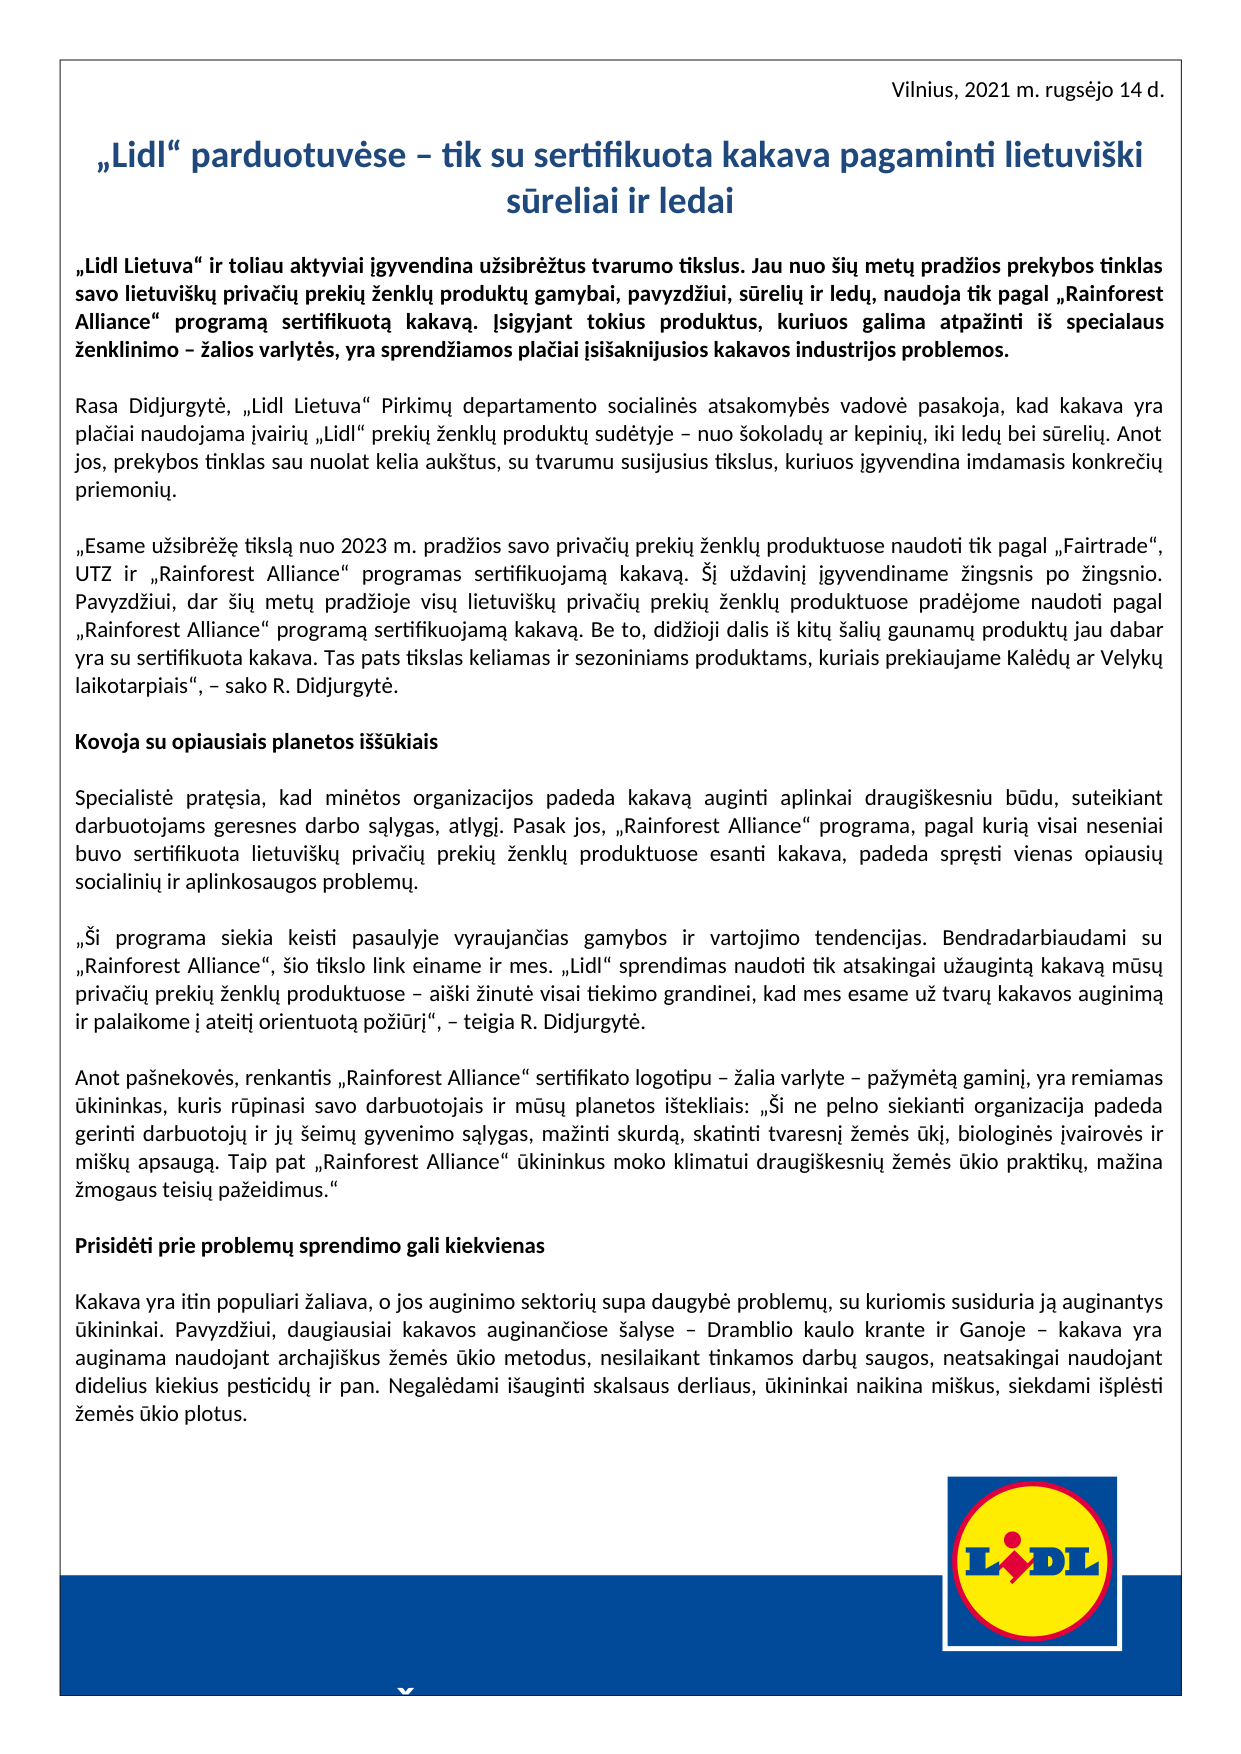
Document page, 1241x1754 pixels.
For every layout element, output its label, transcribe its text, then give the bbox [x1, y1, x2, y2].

text „Lidl Lietuva“ ir toliau aktyviai įgyvendina užsibrėžtus tvarumo tikslus. Jau nuo šių metų pradžios prekybos tinklas savo lietuviškų privačių prekių ženklų produktų gamybai, pavyzdžiui, sūrelių ir ledų, naudoja tik pagal „Rainforest Alliance“ programą sertifikuotą kakavą. Įsigyjant tokius produktus, kuriuos galima atpažinti iš specialaus ženklinimo – žalios varlytės, yra sprendžiamos plačiai įsišaknijusios kakavos industrijos problemos. [75, 251, 1165, 363]
text Vilnius, 2021 m. rugsėjo 14 d. [75, 75, 1165, 103]
text Rasa Didjurgytė, „Lidl Lietuva“ Pirkimų departamento socialinės atsakomybės vadovė pasakoja, kad kakava yra plačiai naudojama įvairių „Lidl“ prekių ženklų produktų sudėtyje – nuo šokoladų ar kepinių, iki ledų bei sūrelių. Anot jos, prekybos tinklas sau nuolat kelia aukštus, su tvarumu susijusius tikslus, kuriuos įgyvendina imdamasis konkrečių priemonių. [75, 391, 1165, 503]
text „Ši programa siekia keisti pasaulyje vyraujančias gamybos ir vartojimo tendencijas. Bendradarbiaudami su „Rainforest Alliance“, šio tikslo link einame ir mes. „Lidl“ sprendimas naudoti tik atsakingai užaugintą kakavą mūsų privačių prekių ženklų produktuose – aiški žinutė visai tiekimo grandinei, kad mes esame už tvarų kakavos auginimą ir palaikome į ateitį orientuotą požiūrį“, – teigia R. Didjurgytė. [75, 923, 1165, 1035]
text Anot pašnekovės, renkantis „Rainforest Alliance“ sertifikato logotipu – žalia varlyte – pažymėtą gaminį, yra remiamas ūkininkas, kuris rūpinasi savo darbuotojais ir mūsų planetos ištekliais: „Ši ne pelno siekianti organizacija padeda gerinti darbuotojų ir jų šeimų gyvenimo sąlygas, mažinti skurdą, skatinti tvaresnį žemės ūkį, biologinės įvairovės ir miškų apsaugą. Taip pat „Rainforest Alliance“ ūkininkus moko klimatui draugiškesnių žemės ūkio praktikų, mažina žmogaus teisių pažeidimus.“ [75, 1063, 1165, 1203]
text Kakava yra itin populiari žaliava, o jos auginimo sektorių supa daugybė problemų, su kuriomis susiduria ją auginantys ūkininkai. Pavyzdžiui, daugiausiai kakavos auginančiose šalyse – Dramblio kaulo krante ir Ganoje – kakava yra auginama naudojant archajiškus žemės ūkio metodus, nesilaikant tinkamos darbų saugos, neatsakingai naudojant didelius kiekius pesticidų ir pan. Negalėdami išauginti skalsaus derliaus, ūkininkai naikina miškus, siekdami išplėsti žemės ūkio plotus. [75, 1287, 1165, 1428]
text „Lidl“ parduotuvėse – tik su sertifikuota kakava pagaminti lietuviški sūreliai ir ledai [75, 131, 1165, 223]
text Kovoja su opiausiais planetos iššūkiais [75, 727, 1165, 755]
picture [0, 0, 1241, 1754]
text Specialistė pratęsia, kad minėtos organizacijos padeda kakavą auginti aplinkai draugiškesniu būdu, suteikiant darbuotojams geresnes darbo sąlygas, atlygį. Pasak jos, „Rainforest Alliance“ programa, pagal kurią visai neseniai buvo sertifikuota lietuviškų privačių prekių ženklų produktuose esanti kakava, padeda spręsti vienas opiausių socialinių ir aplinkosaugos problemų. [75, 783, 1165, 895]
text „Esame užsibrėžę tikslą nuo 2023 m. pradžios savo privačių prekių ženklų produktuose naudoti tik pagal „Fairtrade“, UTZ ir „Rainforest Alliance“ programas sertifikuojamą kakavą. Šį uždavinį įgyvendiname žingsnis po žingsnio. Pavyzdžiui, dar šių metų pradžioje visų lietuviškų privačių prekių ženklų produktuose pradėjome naudoti pagal „Rainforest Alliance“ programą sertifikuojamą kakavą. Be to, didžioji dalis iš kitų šalių gaunamų produktų jau dabar yra su sertifikuota kakava. Tas pats tikslas keliamas ir sezoniniams produktams, kuriais prekiaujame Kalėdų ar Velykų laikotarpiais“, – sako R. Didjurgytė. [75, 531, 1165, 699]
text Prisidėti prie problemų sprendimo gali kiekvienas [75, 1231, 1165, 1259]
